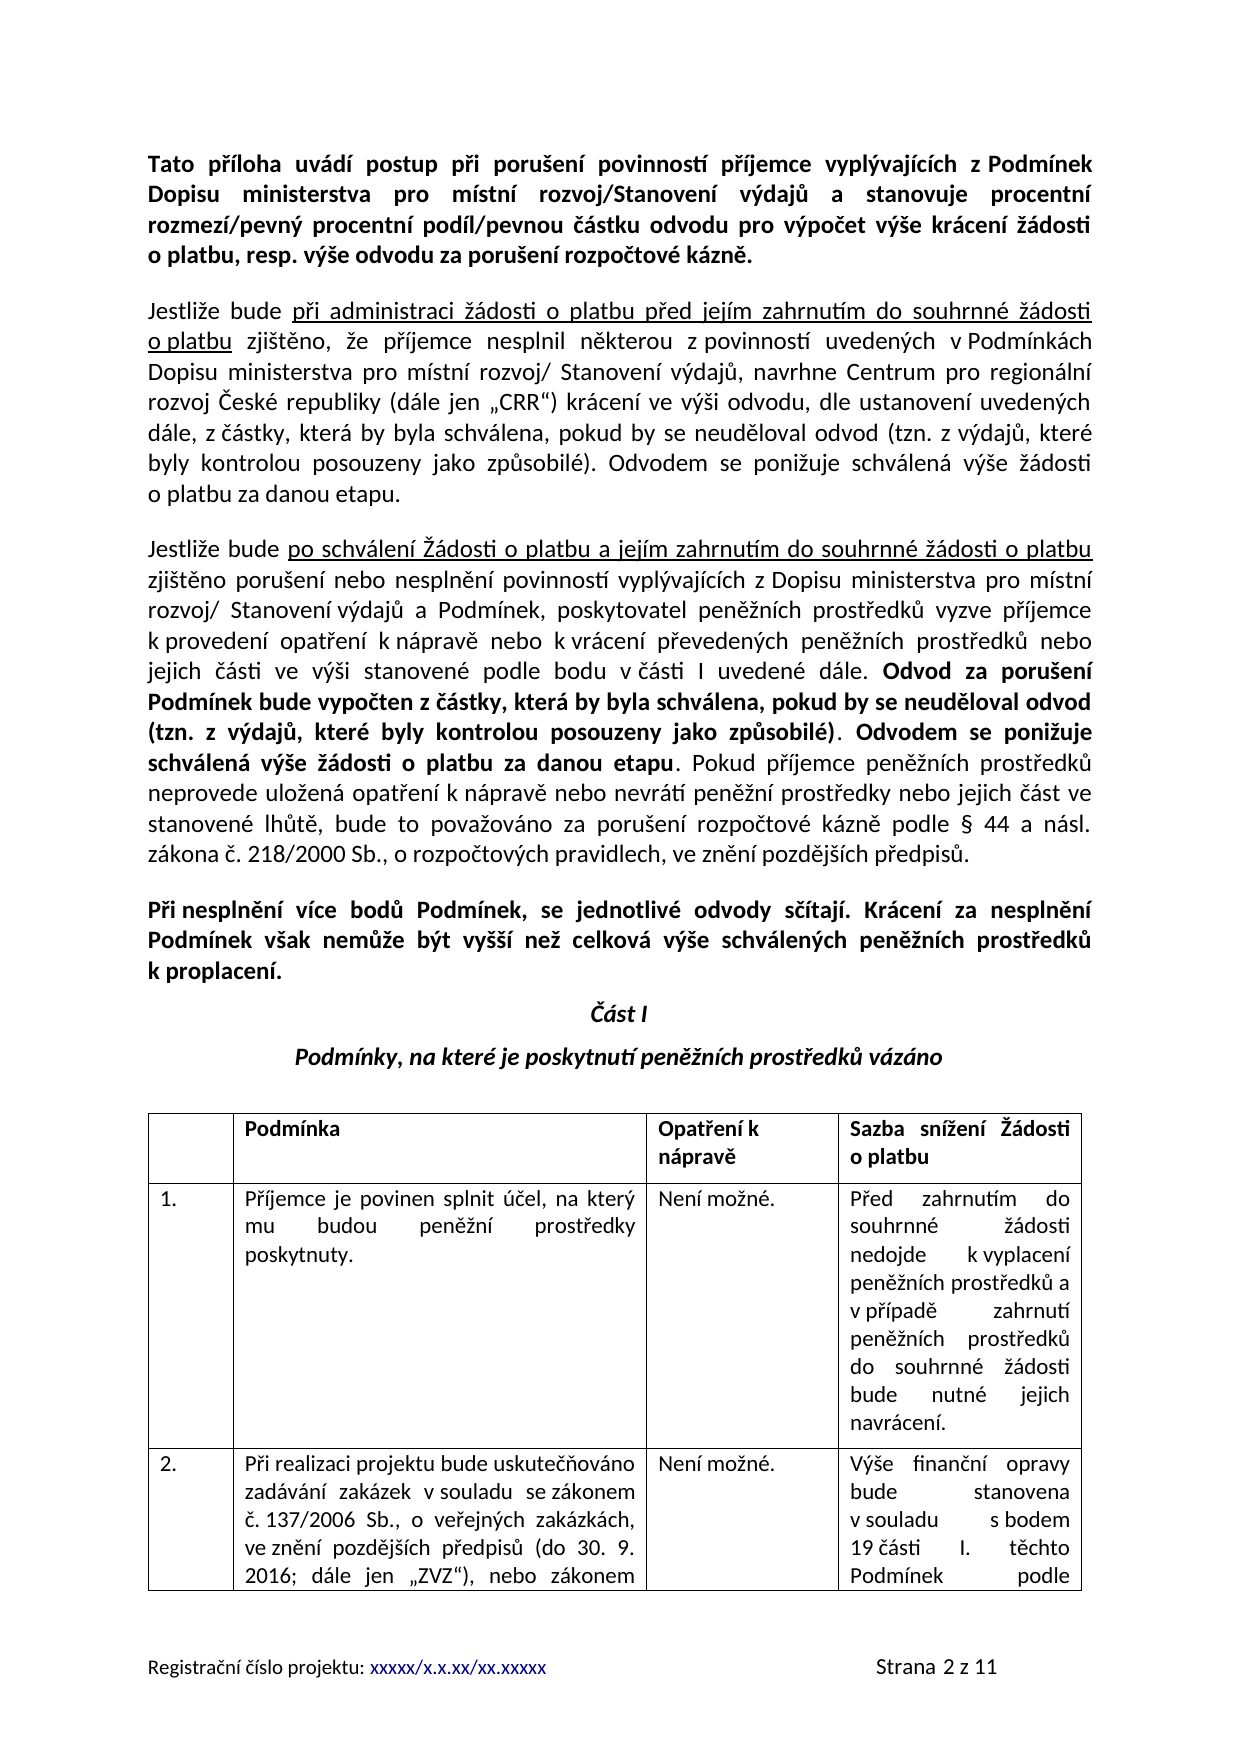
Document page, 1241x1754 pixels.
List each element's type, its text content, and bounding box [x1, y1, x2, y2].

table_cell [839, 1449, 1081, 1589]
subtitle Podmínky, na které je poskytnutí peněžních prostředků vázáno [148, 1041, 1092, 1072]
table_cell 2. [149, 1449, 233, 1589]
table_cell Není možné. [647, 1184, 838, 1448]
table_cell Před zahrnutím do souhrnné žádosti nedojde k vyplacení peněžních prostředků a v případě zahrnutí peněžních prostředků do souhrnné žádosti bude nutné jejich navrácení. [839, 1184, 1081, 1448]
table_cell 1. [149, 1184, 233, 1448]
text Tato příloha uvádí postup při porušení povinností příjemce vyplývajících z Podmínek Dopisu ministerstva pro místní rozvoj/Stanovení výdajů a stanovuje procentní rozmezí/pevný procentní podíl/pevnou částku odvodu pro výpočet výše krácení žádosti o platbu, resp. výše odvodu za porušení rozpočtové kázně. [148, 148, 1092, 270]
text Jestliže bude při administraci žádosti o platbu před jejím zahrnutím do souhrnné žádosti o platbu zjištěno, že příjemce nesplnil některou z povinností uvedených v Podmínkách Dopisu ministerstva pro místní rozvoj/ Stanovení výdajů, navrhne Centrum pro regionální rozvoj České republiky (dále jen „CRR“) krácení ve výši odvodu, dle ustanovení uvedených dále, z částky, která by byla schválena, pokud by se neuděloval odvod (tzn. z výdajů, které byly kontrolou posouzeny jako způsobilé). Odvodem se ponižuje schválená výše žádosti o platbu za danou etapu. [148, 295, 1092, 508]
table_header Podmínka [234, 1114, 646, 1183]
table_cell Příjemce je povinen splnit účel, na který mu budou peněžní prostředky poskytnuty. [234, 1184, 646, 1448]
text Jestliže bude po schválení Žádosti o platbu a jejím zahrnutím do souhrnné žádosti o platbu zjištěno porušení nebo nesplnění povinností vyplývajících z Dopisu ministerstva pro místní rozvoj/ Stanovení výdajů a Podmínek, poskytovatel peněžních prostředků vyzve příjemce k provedení opatření k nápravě nebo k vrácení převedených peněžních prostředků nebo jejich části ve výši stanovené podle bodu v části I uvedené dále. Odvod za porušení Podmínek bude vypočten z částky, která by byla schválena, pokud by se neuděloval odvod (tzn. z výdajů, které byly kontrolou posouzeny jako způsobilé). Odvodem se ponižuje schválená výše žádosti o platbu za danou etapu. Pokud příjemce peněžních prostředků neprovede uložená opatření k nápravě nebo nevrátí peněžní prostředky nebo jejich část ve stanovené lhůtě, bude to považováno za porušení rozpočtové kázně podle § 44 a násl. zákona č. 218/2000 Sb., o rozpočtových pravidlech, ve znění pozdějších předpisů. [148, 533, 1092, 869]
table_cell Není možné. [647, 1449, 838, 1589]
table_header Opatření k nápravě [647, 1114, 838, 1183]
subtitle Při nesplnění více bodů Podmínek, se jednotlivé odvody sčítají. Krácení za nesplnění Podmínek však nemůže být vyšší než celková výše schválených peněžních prostředků k proplacení. [148, 894, 1092, 986]
table_header [149, 1114, 233, 1183]
subtitle Část I [148, 998, 1092, 1029]
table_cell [234, 1449, 646, 1589]
table_header Sazba snížení Žádosti o platbu [839, 1114, 1081, 1183]
